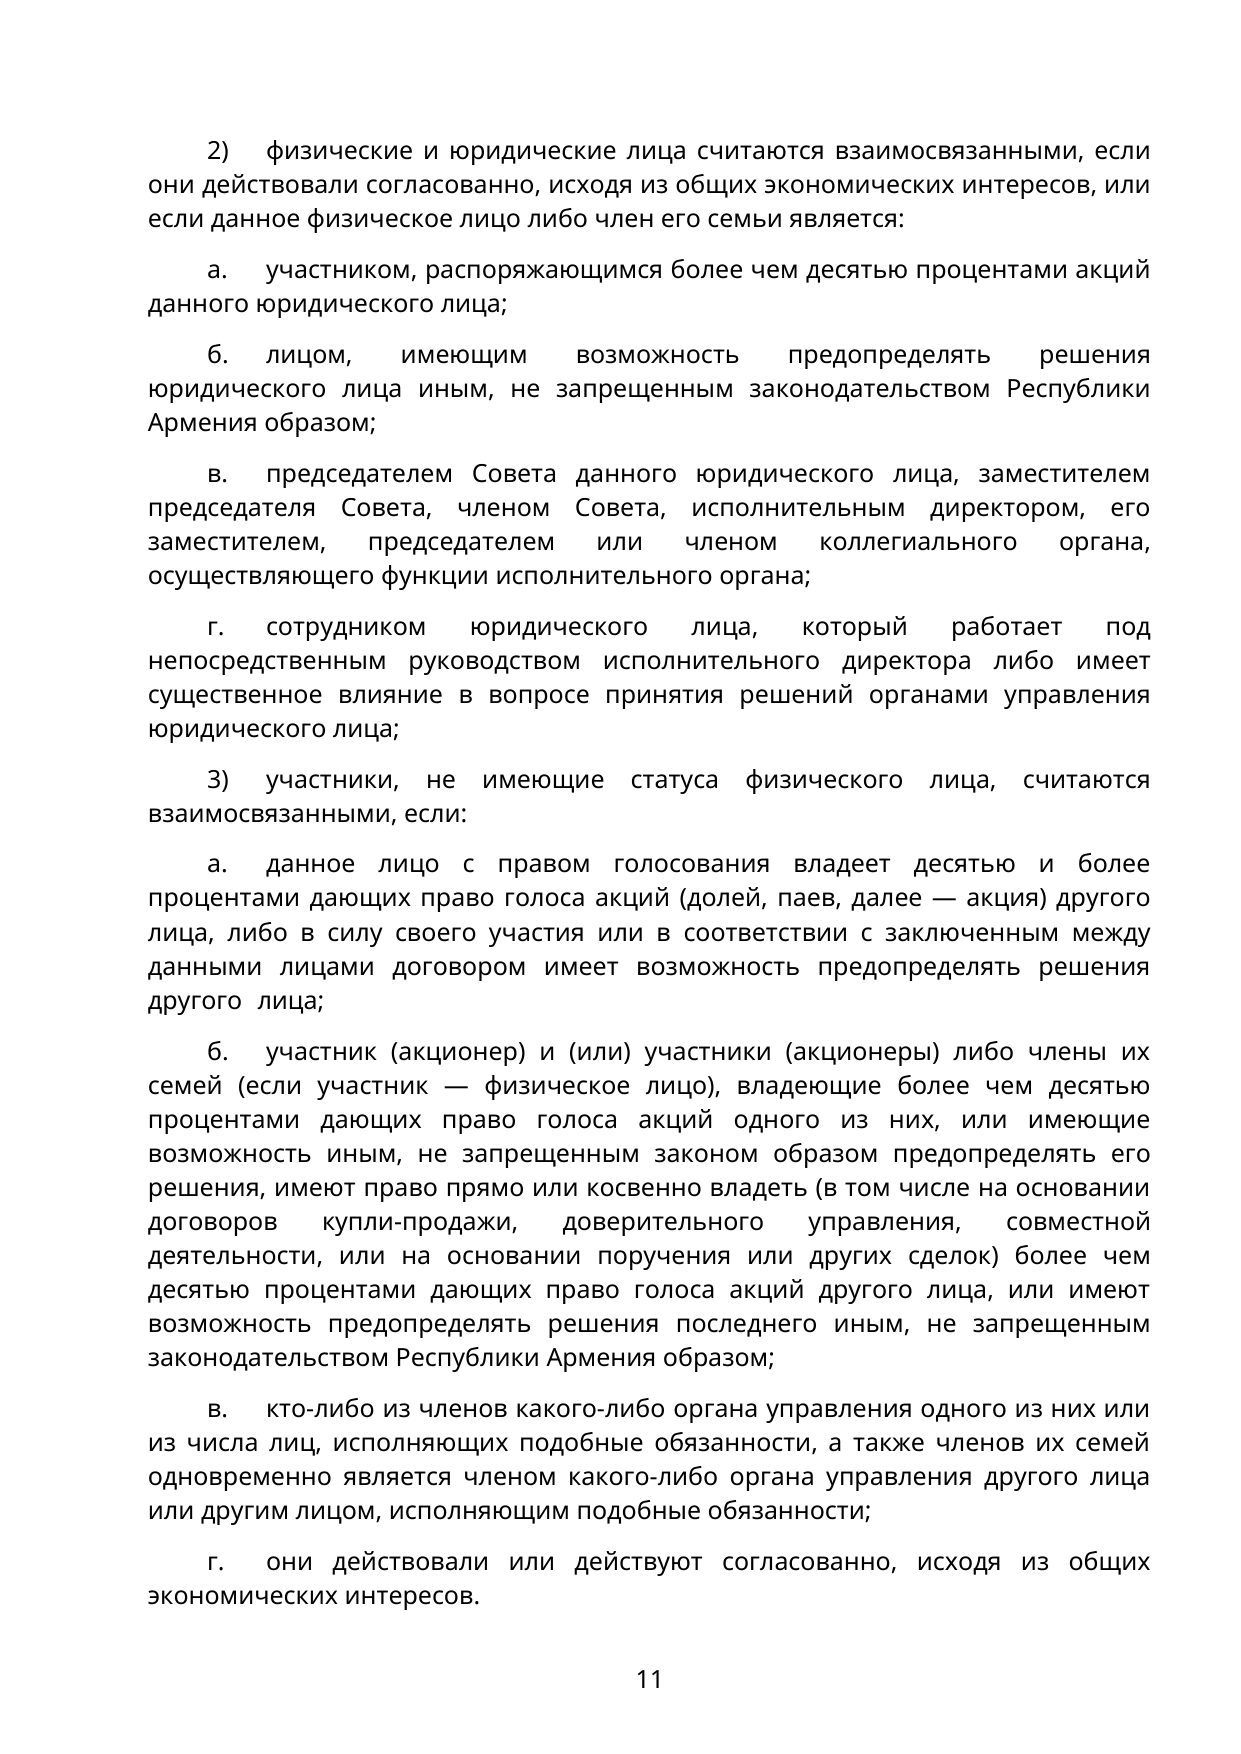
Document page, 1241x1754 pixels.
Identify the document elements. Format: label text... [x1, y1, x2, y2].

text в. председателем Совета данного юридического лица, заместителем председателя Совета, членом Совета, исполнительным директором, его заместителем, председателем или членом коллегиального органа, осуществляющего функции исполнительного органа; [148, 455, 1152, 592]
text а. участником, распоряжающимся более чем десятью процентами акций данного юридического лица; [148, 252, 1152, 320]
text 3) участники, не имеющие статуса физического лица, считаются взаимосвязанными, если: [148, 761, 1152, 829]
text б. лицом, имеющим возможность предопределять решения юридического лица иным, не запрещенным законодательством Республики Армения образом; [148, 337, 1152, 439]
text а. данное лицо с правом голосования владеет десятью и более процентами дающих право голоса акций (долей, паев, далее — акция) другого лица, либо в силу своего участия или в соответствии с заключенным между данными лицами договором имеет возможность предопределять решения другого лица; [148, 846, 1152, 1017]
text б. участник (акционер) и (или) участники (акционеры) либо члены их семей (если участник — физическое лицо), владеющие более чем десятью процентами дающих право голоса акций одного из них, или имеющие возможность иным, не запрещенным законом образом предопределять его решения, имеют право прямо или косвенно владеть (в том числе на основании договоров купли-продажи, доверительного управления, совместной деятельности, или на основании поручения или других сделок) более чем десятью процентами дающих право голоса акций другого лица, или имеют возможность предопределять решения последнего иным, не запрещенным законодательством Республики Армения образом; [148, 1033, 1152, 1374]
text в. кто-либо из членов какого-либо органа управления одного из них или из числа лиц, исполняющих подобные обязанности, а также членов их семей одновременно является членом какого-либо органа управления другого лица или другим лицом, исполняющим подобные обязанности; [148, 1391, 1152, 1527]
text 2) физические и юридические лица считаются взаимосвязанными, если они действовали согласованно, исходя из общих экономических интересов, или если данное физическое лицо либо член его семьи является: [148, 133, 1152, 235]
text г. сотрудником юридического лица, который работает под непосредственным руководством исполнительного директора либо имеет существенное влияние в вопросе принятия решений органами управления юридического лица; [148, 608, 1152, 744]
text г. они действовали или действуют согласованно, исходя из общих экономических интересов. [148, 1543, 1152, 1612]
